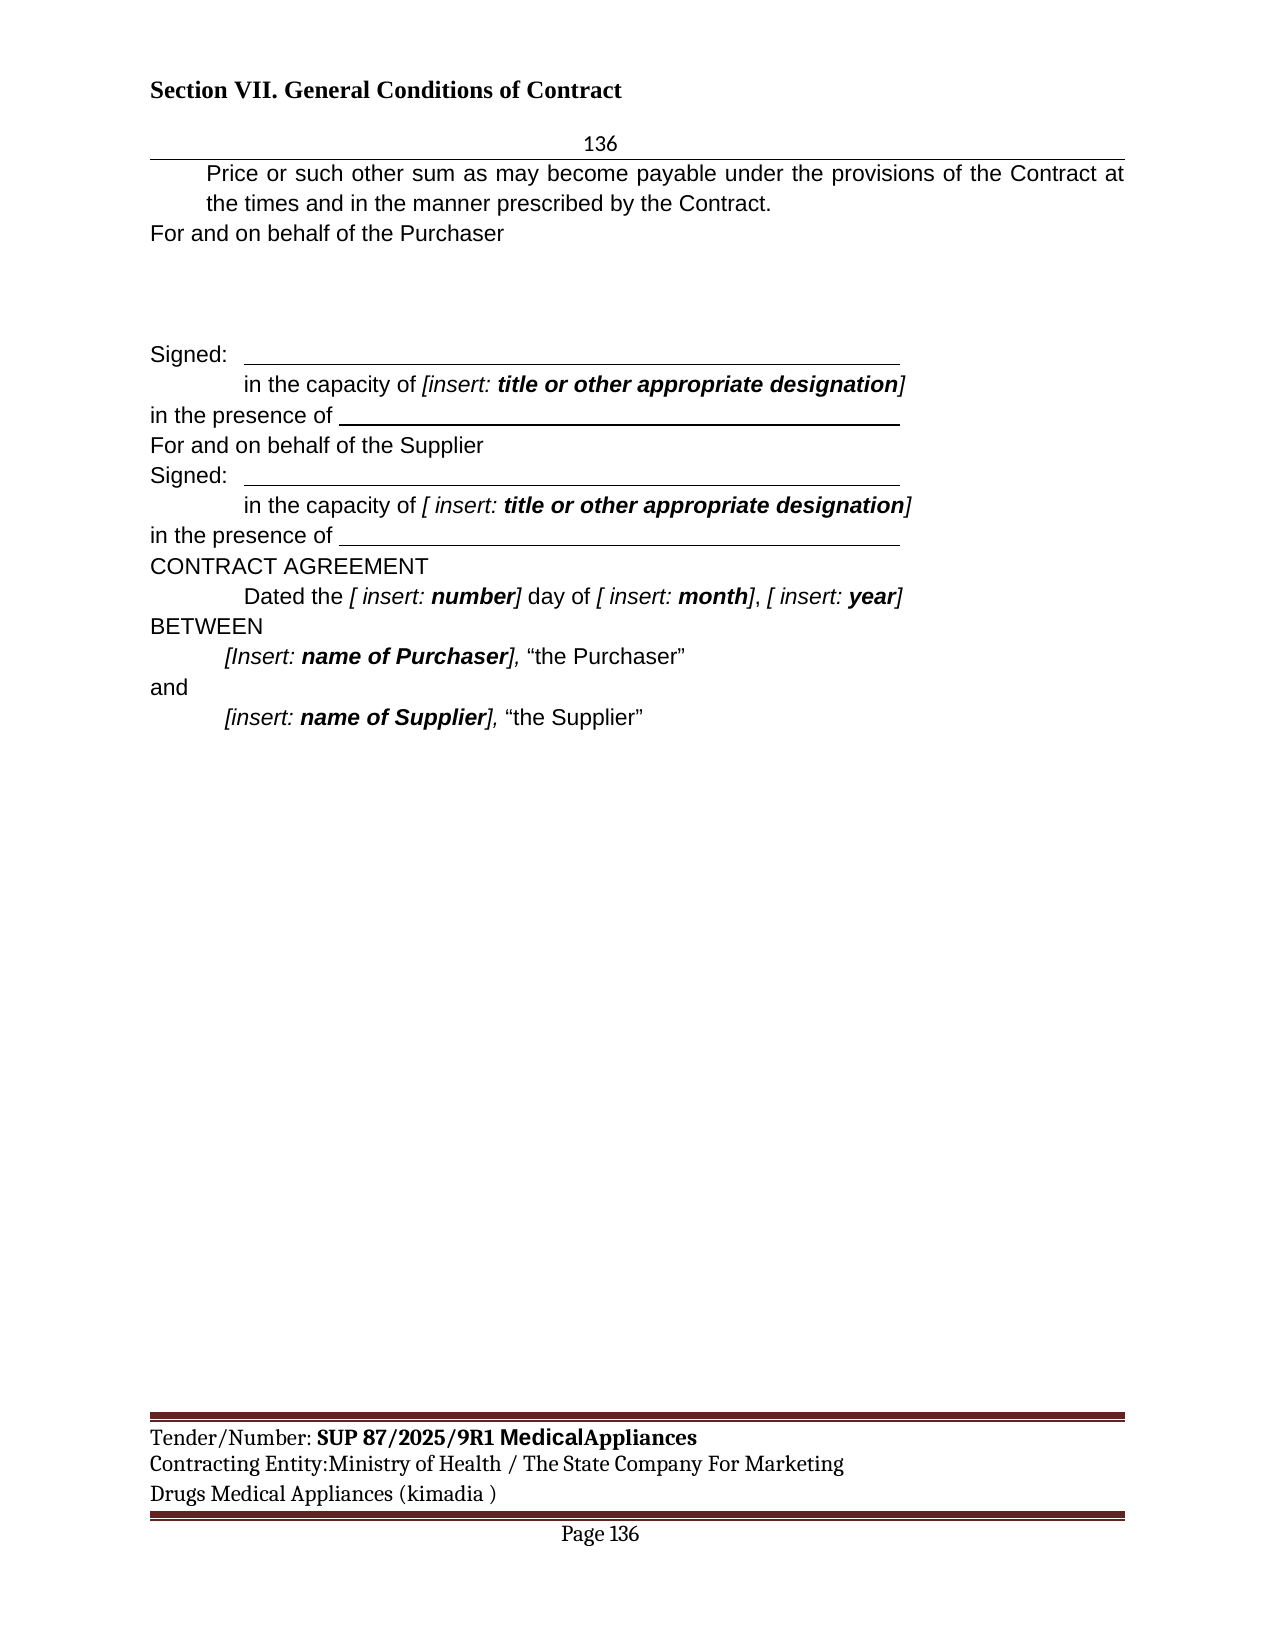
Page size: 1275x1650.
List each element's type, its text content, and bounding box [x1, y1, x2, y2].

text CONTRACT AGREEMENT [150, 553, 1125, 579]
text in the presence of [150, 522, 1125, 549]
text [insert: name of Supplier], “the Supplier” [150, 704, 1125, 730]
text BETWEEN [150, 613, 1125, 639]
text Signed: [150, 341, 1125, 368]
text [Insert: name of Purchaser], “the Purchaser” [150, 643, 1125, 670]
text For and on behalf of the Supplier [150, 432, 1125, 458]
text and [150, 673, 1125, 700]
text in the capacity of [insert: title or other appropriate designation] [150, 371, 1125, 398]
text Signed: [150, 462, 1125, 488]
text in the capacity of [ insert: title or other appropriate designation] [150, 492, 1125, 519]
text in the presence of [150, 402, 1125, 428]
text For and on behalf of the Purchaser [150, 220, 1125, 247]
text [150, 160, 1125, 217]
text Dated the [ insert: number] day of [ insert: month], [ insert: year] [150, 583, 1125, 609]
